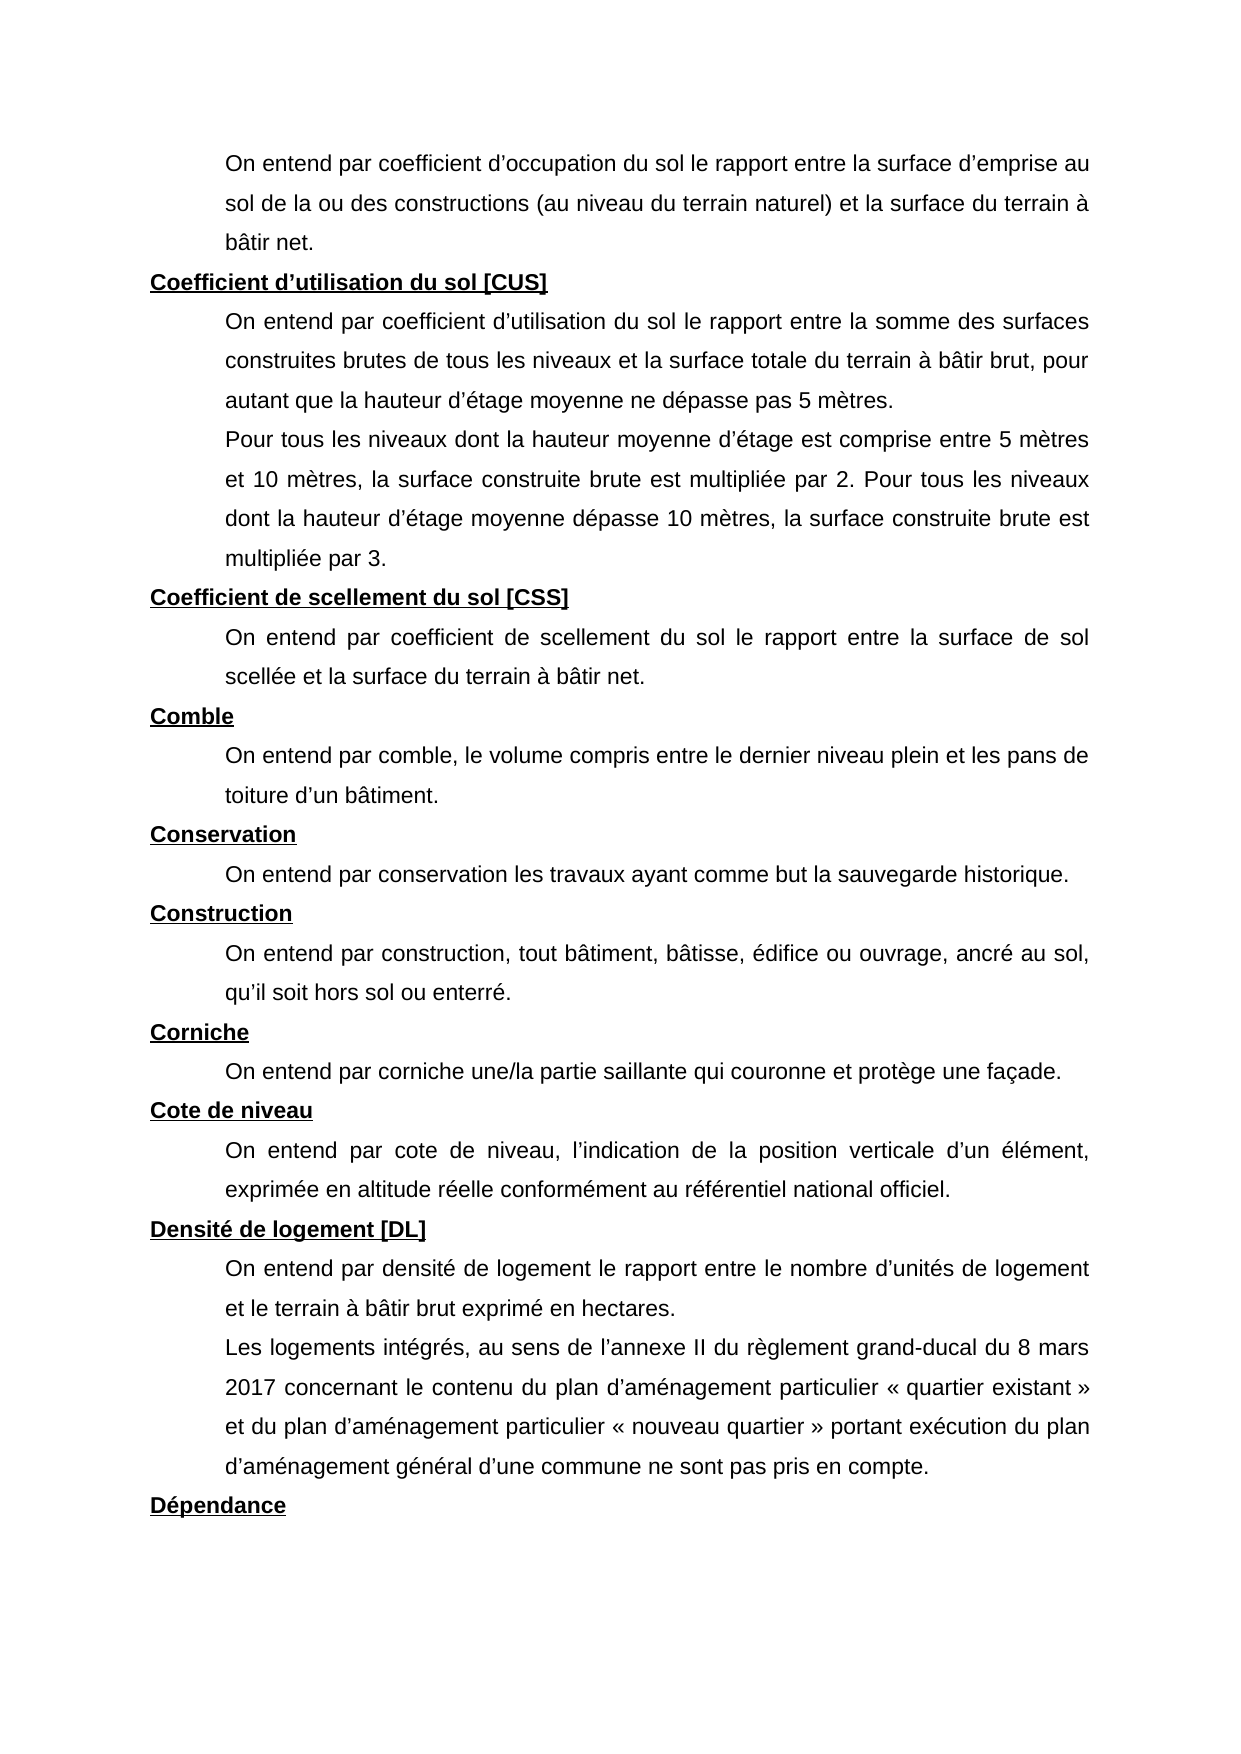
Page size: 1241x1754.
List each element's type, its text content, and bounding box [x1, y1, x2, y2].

text Les logements intégrés, au sens de l’annexe II du règlement grand-ducal du 8 mars 2017 concernant le contenu du plan d’aménagement particulier « quartier existant » et du plan d’aménagement particulier « nouveau quartier » portant exécution du plan d’aménagement général d’une commune ne sont pas pris en compte. [225, 1334, 1090, 1479]
text Coefficient d’utilisation du sol [CUS] [150, 268, 1090, 295]
text On entend par cote de niveau, l’indication de la position verticale d’un élément, exprimée en altitude réelle conformément au référentiel national officiel. [225, 1137, 1090, 1203]
text Comble [150, 703, 1090, 729]
text On entend par densité de logement le rapport entre le nombre d’unités de logement et le terrain à bâtir brut exprimé en hectares. [225, 1255, 1090, 1321]
text On entend par coefficient d’occupation du sol le rapport entre la surface d’emprise au sol de la ou des constructions (au niveau du terrain naturel) et la surface du terrain à bâtir net. [225, 150, 1090, 255]
text Dépendance [150, 1492, 1090, 1519]
text Construction [150, 900, 1090, 926]
text Pour tous les niveaux dont la hauteur moyenne d’étage est comprise entre 5 mètres et 10 mètres, la surface construite brute est multipliée par 2. Pour tous les niveaux dont la hauteur d’étage moyenne dépasse 10 mètres, la surface construite brute est multipliée par 3. [225, 426, 1090, 571]
text Cote de niveau [150, 1097, 1090, 1124]
text On entend par corniche une/la partie saillante qui couronne et protège une façade. [225, 1058, 1090, 1084]
text On entend par conservation les travaux ayant comme but la sauvegarde historique. [225, 861, 1090, 887]
text On entend par coefficient d’utilisation du sol le rapport entre la somme des surfaces construites brutes de tous les niveaux et la surface totale du terrain à bâtir brut, pour autant que la hauteur d’étage moyenne ne dépasse pas 5 mètres. [225, 308, 1090, 413]
text Conservation [150, 821, 1090, 847]
text On entend par construction, tout bâtiment, bâtisse, édifice ou ouvrage, ancré au sol, qu’il soit hors sol ou enterré. [225, 939, 1090, 1005]
text On entend par coefficient de scellement du sol le rapport entre la surface de sol scellée et la surface du terrain à bâtir net. [225, 624, 1090, 689]
text Coefficient de scellement du sol [CSS] [150, 584, 1090, 611]
text Densité de logement [DL] [150, 1216, 1090, 1242]
text Corniche [150, 1018, 1090, 1045]
text On entend par comble, le volume compris entre le dernier niveau plein et les pans de toiture d’un bâtiment. [225, 742, 1090, 808]
